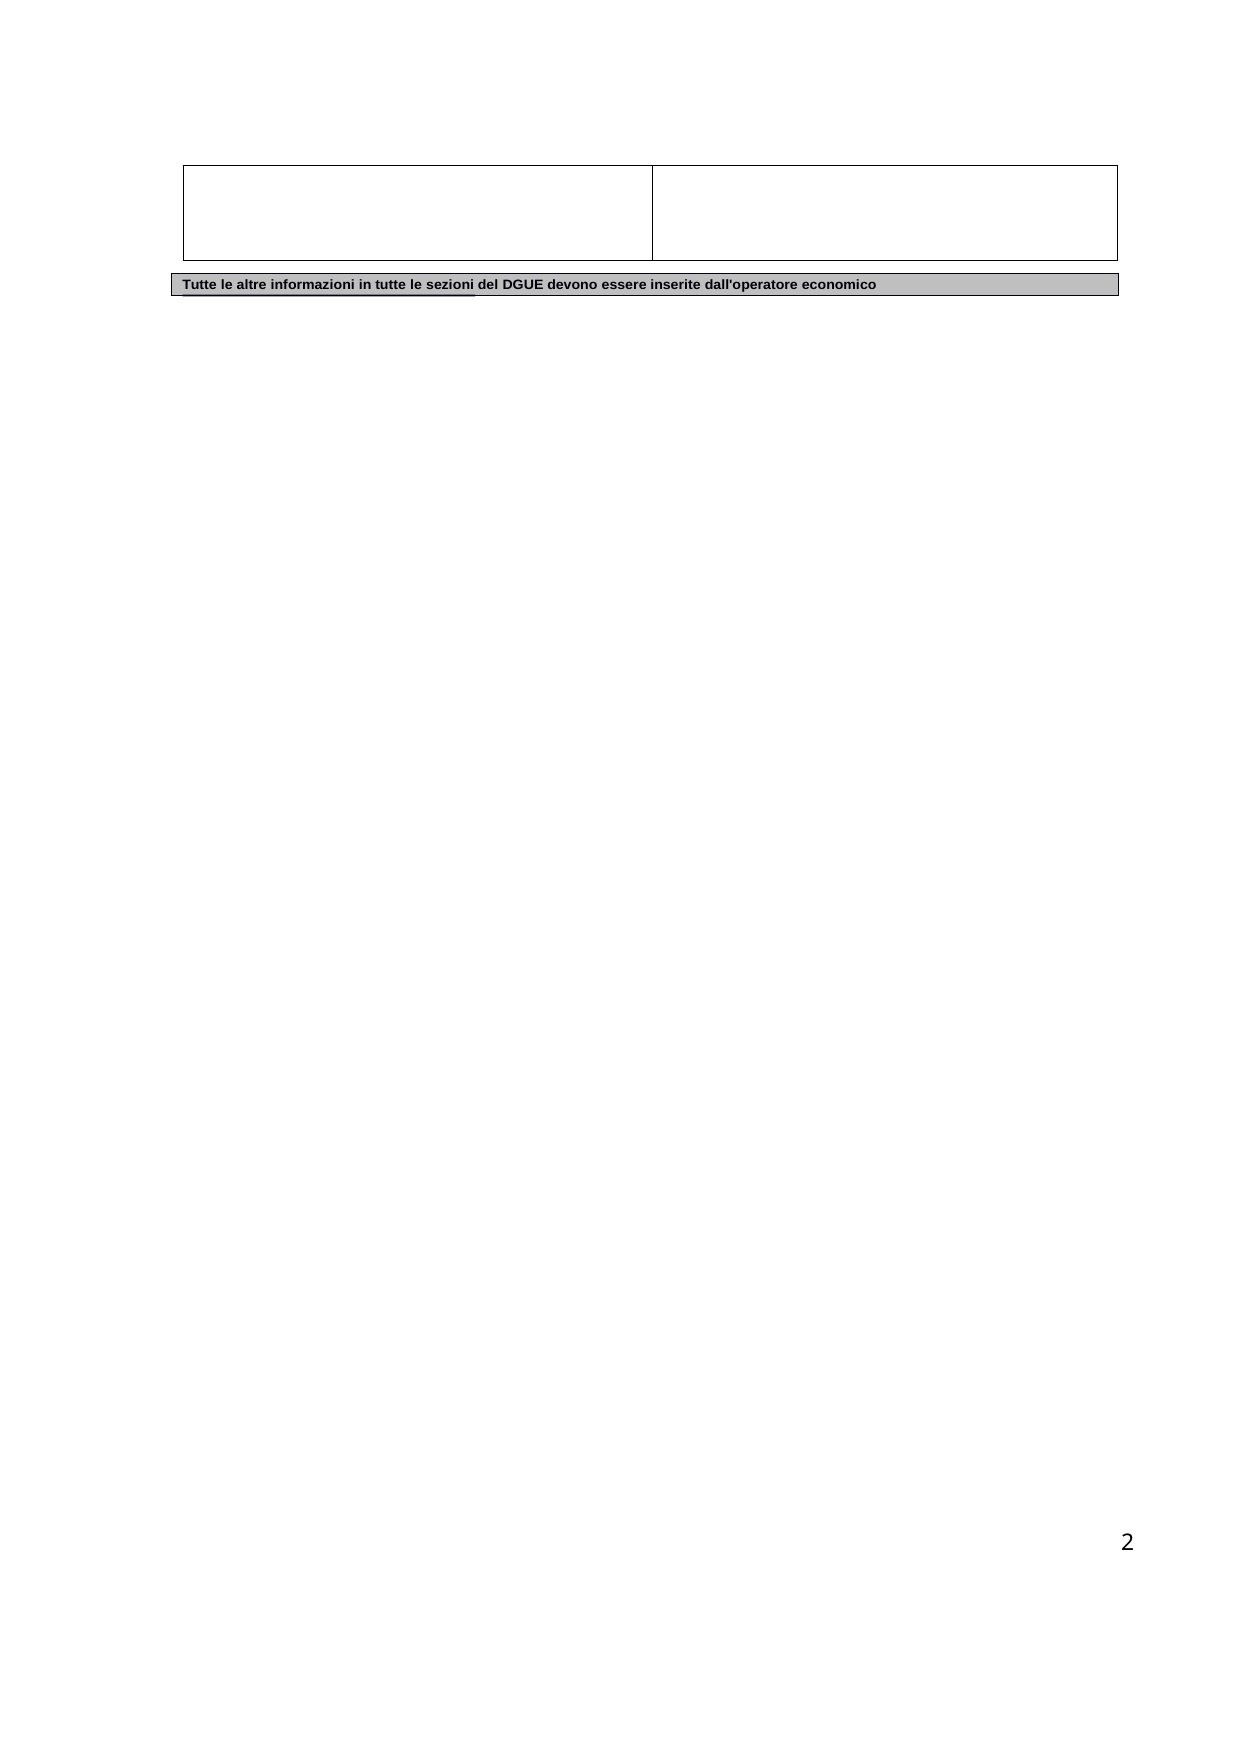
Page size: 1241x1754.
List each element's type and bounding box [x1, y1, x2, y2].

table_cell [653, 166, 664, 260]
table_cell [668, 166, 1117, 260]
table_cell [184, 166, 652, 260]
